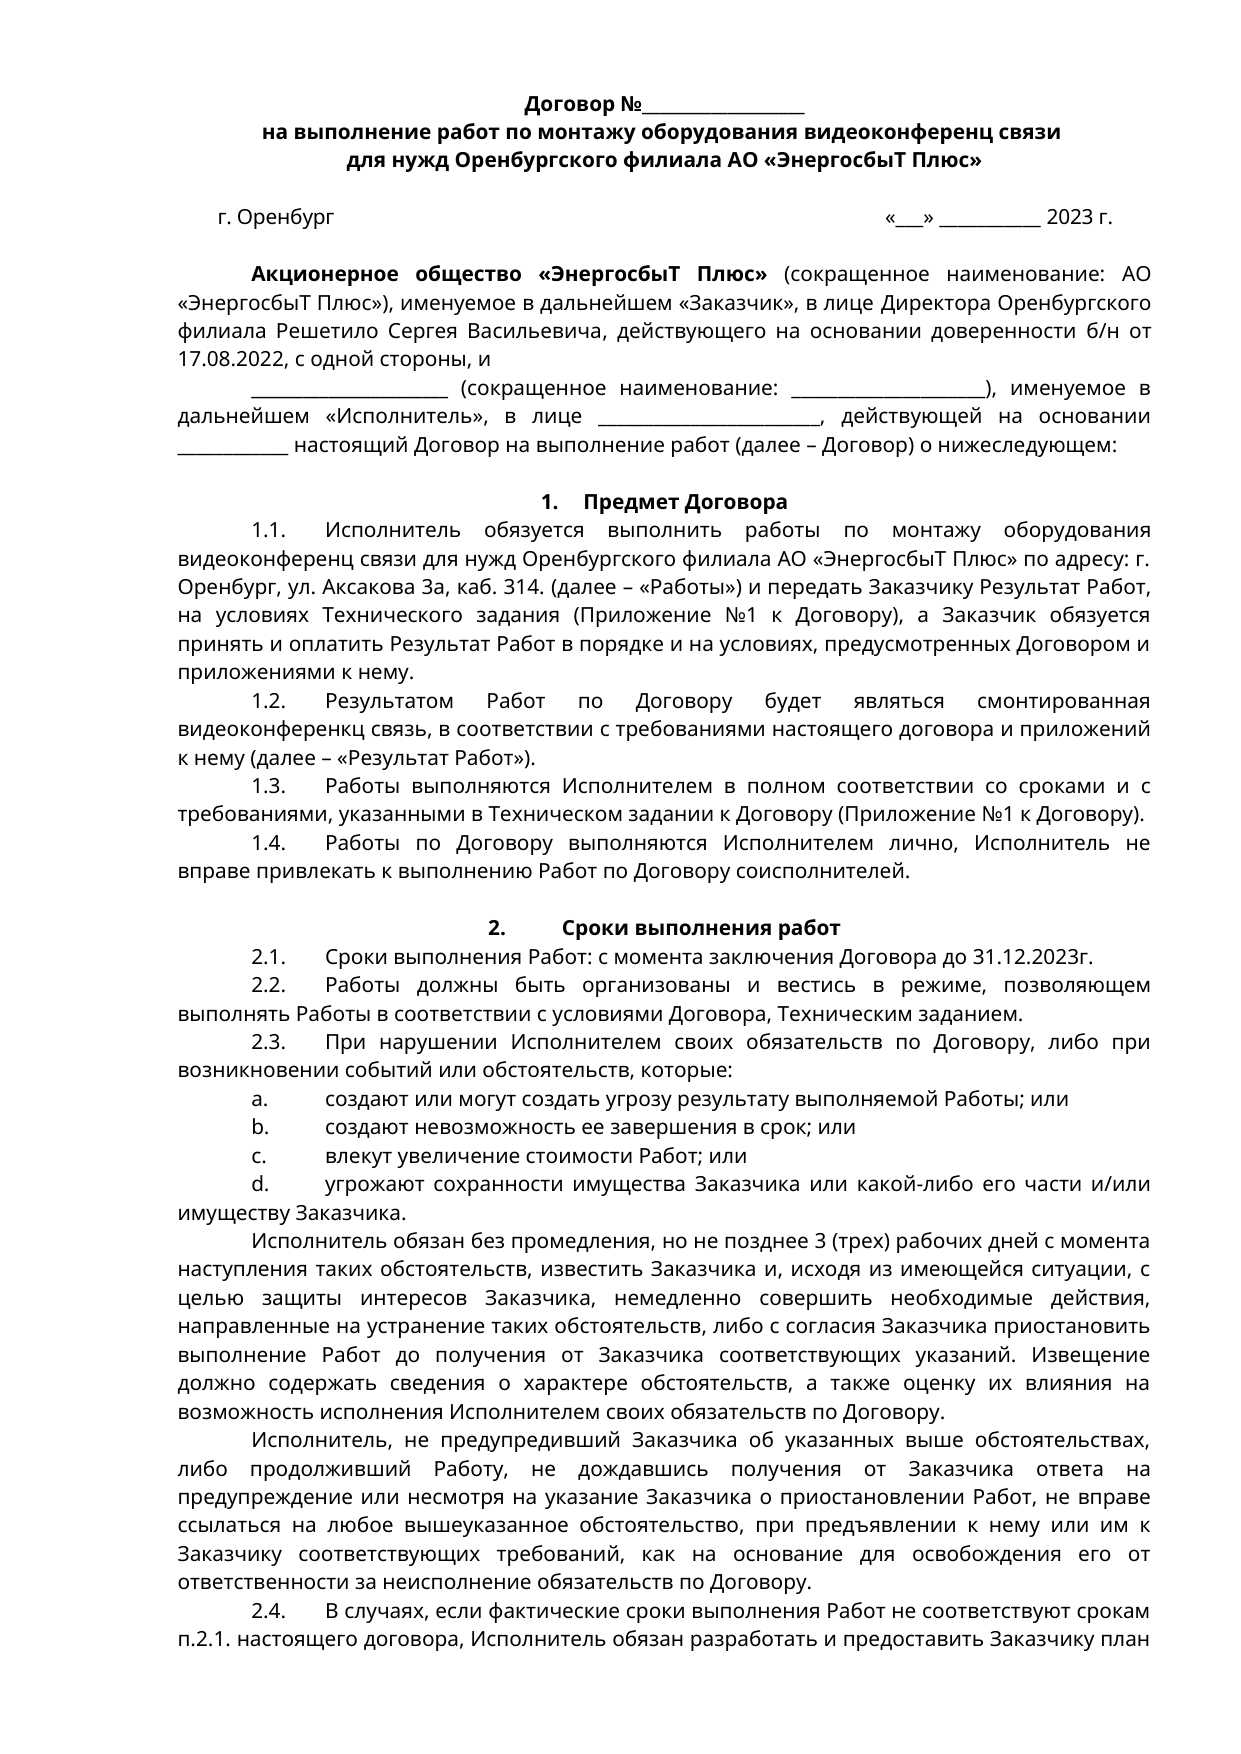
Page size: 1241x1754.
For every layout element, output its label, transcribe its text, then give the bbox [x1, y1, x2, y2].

text Договор №___________________ [177, 89, 1152, 117]
text на выполнение работ по монтажу оборудования видеоконференц связи для нужд Оренбургского филиала АО «ЭнергосбыТ Плюс» [177, 117, 1152, 174]
list Работы выполняются Исполнителем в полном соответствии со сроками и с требованиями, указанными в Техническом задании к Договору (Приложение №1 к Договору). [177, 771, 1152, 828]
list Исполнитель обязан без промедления, но не позднее 3 (трех) рабочих дней с момента наступления таких обстоятельств, известить Заказчика и, исходя из имеющейся ситуации, с целью защиты интересов Заказчика, немедленно совершить необходимые действия, направленные на устранение таких обстоятельств, либо с согласия Заказчика приостановить выполнение Работ до получения от Заказчика соответствующих указаний. Извещение должно содержать сведения о характере обстоятельств, а также оценку их влияния на возможность исполнения Исполнителем своих обязательств по Договору. [177, 1226, 1152, 1425]
list Работы по Договору выполняются Исполнителем лично, Исполнитель не вправе привлекать к выполнению Работ по Договору соисполнителей. [177, 828, 1152, 885]
list Исполнитель обязуется выполнить работы по монтажу оборудования видеоконференц связи для нужд Оренбургского филиала АО «ЭнергосбыТ Плюс» по адресу: г. Оренбург, ул. Аксакова 3а, каб. 314. (далее – «Работы») и передать Заказчику Результат Работ, на условиях Технического задания (Приложение №1 к Договору), а Заказчик обязуется принять и оплатить Результат Работ в порядке и на условиях, предусмотренных Договором и приложениями к нему. [177, 515, 1152, 686]
list создают невозможность ее завершения в срок; или [177, 1112, 1152, 1141]
list создают или могут создать угрозу результату выполняемой Работы; или [177, 1084, 1152, 1112]
text _______________________ (сокращенное наименование: _____________________), именуемое в дальнейшем «Исполнитель», в лице ________________________, действующей на основании ____________ настоящий Договор на выполнение работ (далее – Договор) о нижеследующем: [177, 373, 1152, 458]
list Результатом Работ по Договору будет являться смонтированная видеоконференкц связь, в соответствии с требованиями настоящего договора и приложений к нему (далее – «Результат Работ»). [177, 686, 1152, 771]
list влекут увеличение стоимости Работ; или [177, 1141, 1152, 1169]
list Предмет Договора [177, 487, 1152, 515]
list угрожают сохранности имущества Заказчика или какой-либо его части и/или имуществу Заказчика. [177, 1169, 1152, 1226]
list Работы должны быть организованы и вестись в режиме, позволяющем выполнять Работы в соответствии с условиями Договора, Техническим заданием. [177, 970, 1152, 1027]
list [177, 1596, 1152, 1653]
text Исполнитель, не предупредивший Заказчика об указанных выше обстоятельствах, либо продолживший Работу, не дождавшись получения от Заказчика ответа на предупреждение или несмотря на указание Заказчика о приостановлении Работ, не вправе ссылаться на любое вышеуказанное обстоятельство, при предъявлении к нему или им к Заказчику соответствующих требований, как на основание для освобождения его от ответственности за неисполнение обязательств по Договору. [177, 1425, 1152, 1596]
list При нарушении Исполнителем своих обязательств по Договору, либо при возникновении событий или обстоятельств, которые: [177, 1027, 1152, 1084]
list Сроки выполнения работ [177, 913, 1152, 942]
text г. Оренбург «___» ___________ 2023 г. [179, 202, 1152, 231]
list Сроки выполнения Работ: с момента заключения Договора до 31.12.2023г. [177, 942, 1152, 970]
text Акционерное общество «ЭнергосбыТ Плюс» (сокращенное наименование: АО «ЭнергосбыТ Плюс»), именуемое в дальнейшем «Заказчик», в лице Директора Оренбургского филиала Решетило Сергея Васильевича, действующего на основании доверенности б/н от 17.08.2022, с одной стороны, и [177, 259, 1152, 373]
